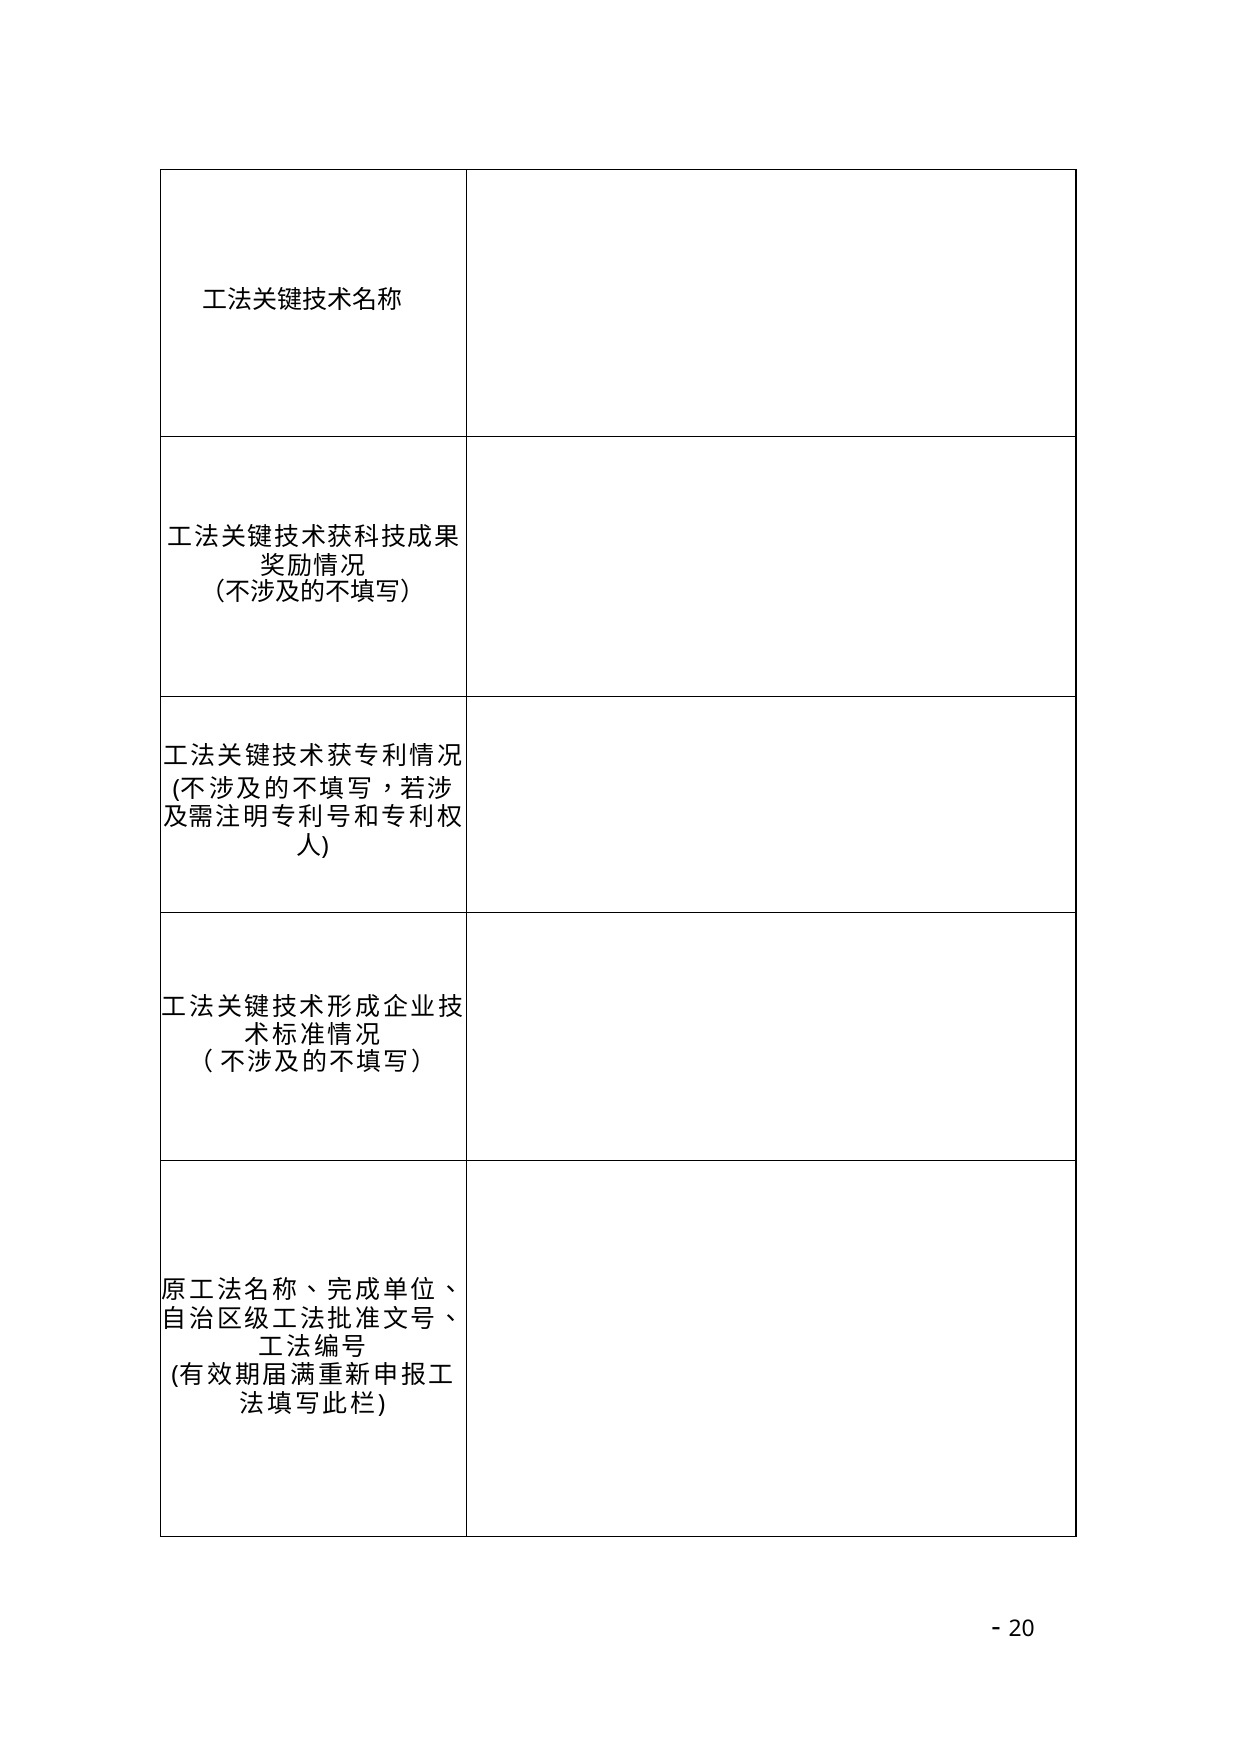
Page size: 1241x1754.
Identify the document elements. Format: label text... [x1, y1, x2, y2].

table_cell 工法关键技术获科技成果奖励情况 （不涉及的不填写） [161, 437, 466, 696]
table_header 工法关键技术名称 [161, 170, 466, 436]
table_cell 工法关键技术形成企业技术标准情况 （ 不涉及的不填写） [161, 913, 466, 1159]
table_header [467, 170, 1075, 436]
table_cell 工法关键技术获专利情况 (不涉及的不填写，若涉及需注明专利号和专利权人) [161, 697, 466, 911]
table_cell [467, 437, 1075, 696]
table_cell 原工法名称、完成单位、自治区级工法批准文号、工法编号 (有效期届满重新申报工法填写此栏) [161, 1161, 466, 1536]
table_cell [467, 697, 1075, 911]
table_cell [467, 1161, 1075, 1536]
table_cell [467, 913, 1075, 1159]
